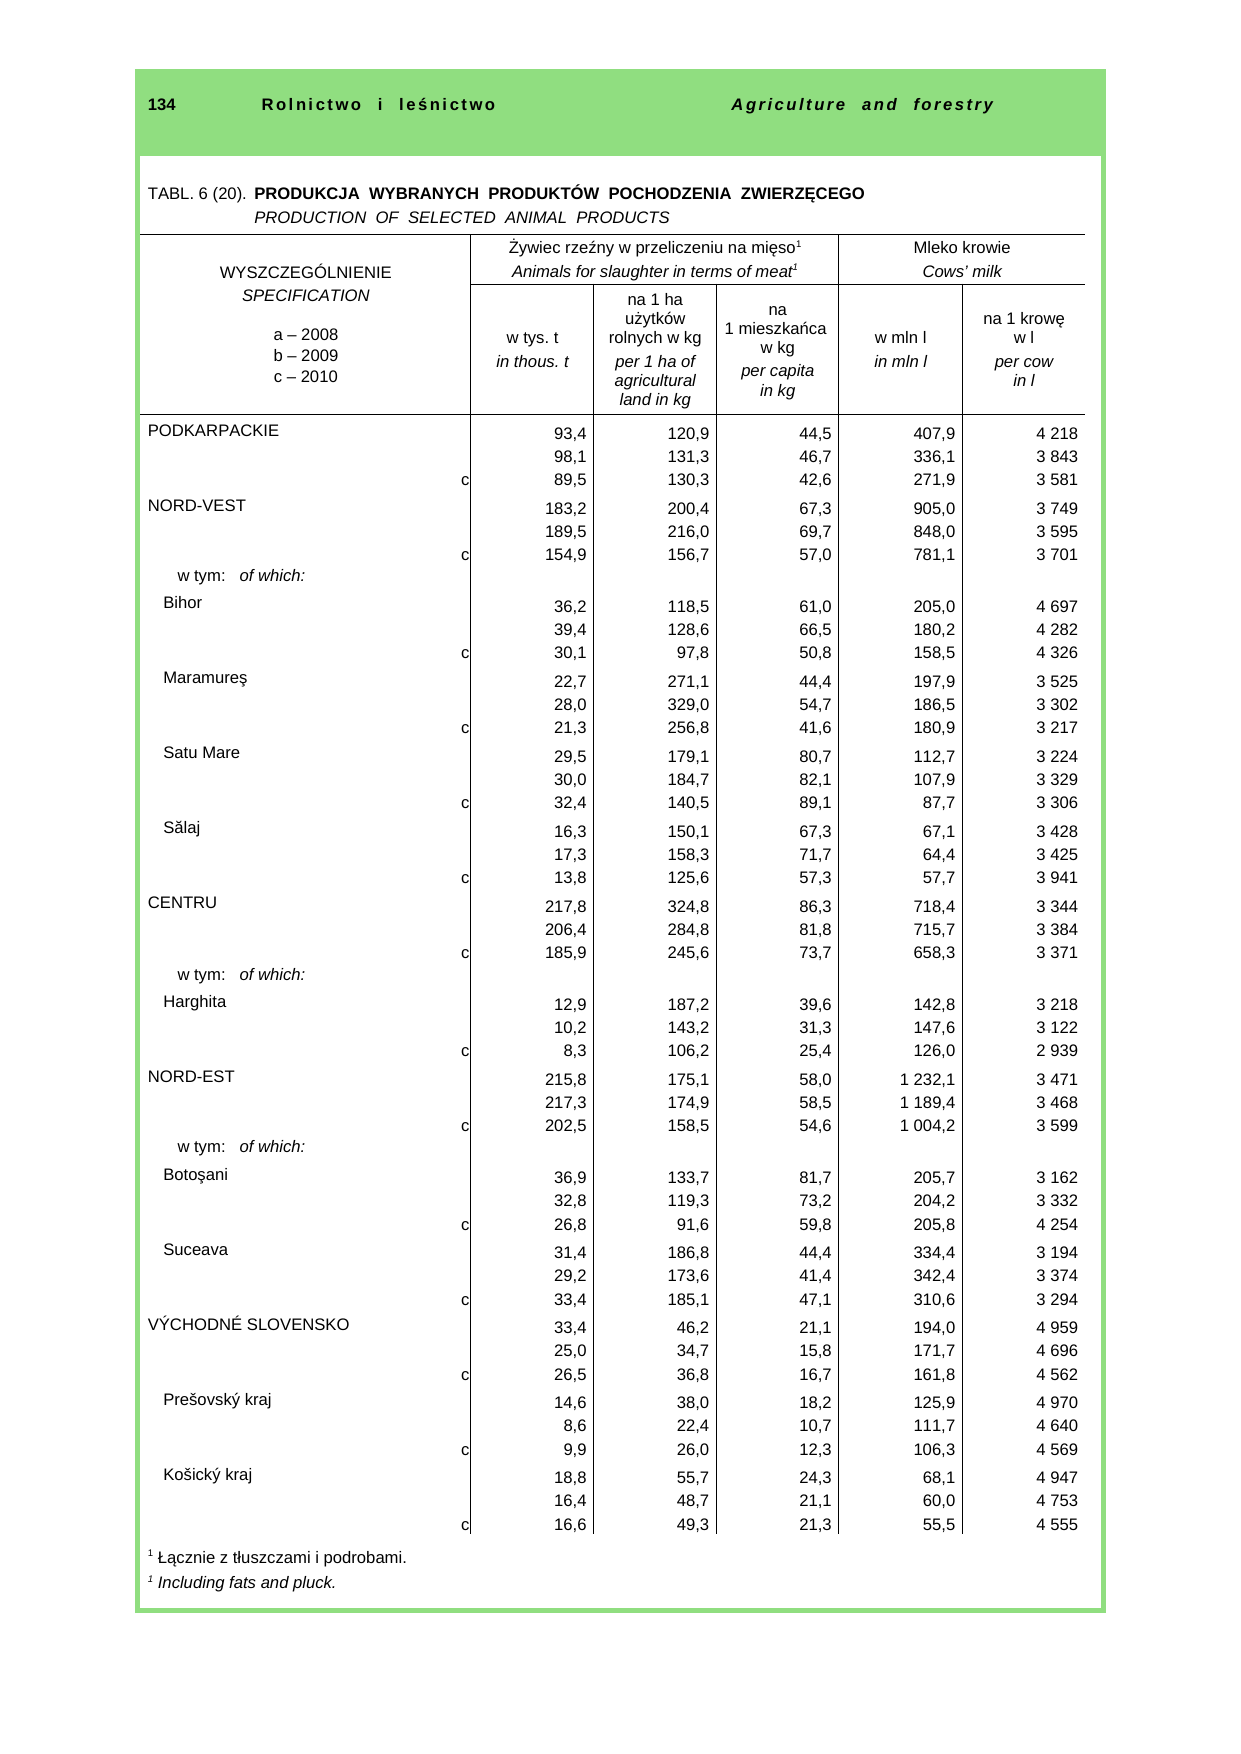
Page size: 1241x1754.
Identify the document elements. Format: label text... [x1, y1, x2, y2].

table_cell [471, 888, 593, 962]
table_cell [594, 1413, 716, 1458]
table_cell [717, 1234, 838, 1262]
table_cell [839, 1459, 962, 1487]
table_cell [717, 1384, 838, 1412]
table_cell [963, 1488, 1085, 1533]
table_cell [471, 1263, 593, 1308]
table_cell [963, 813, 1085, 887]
text 1 Łącznie z tłuszczami i podrobami. [148, 1540, 1098, 1569]
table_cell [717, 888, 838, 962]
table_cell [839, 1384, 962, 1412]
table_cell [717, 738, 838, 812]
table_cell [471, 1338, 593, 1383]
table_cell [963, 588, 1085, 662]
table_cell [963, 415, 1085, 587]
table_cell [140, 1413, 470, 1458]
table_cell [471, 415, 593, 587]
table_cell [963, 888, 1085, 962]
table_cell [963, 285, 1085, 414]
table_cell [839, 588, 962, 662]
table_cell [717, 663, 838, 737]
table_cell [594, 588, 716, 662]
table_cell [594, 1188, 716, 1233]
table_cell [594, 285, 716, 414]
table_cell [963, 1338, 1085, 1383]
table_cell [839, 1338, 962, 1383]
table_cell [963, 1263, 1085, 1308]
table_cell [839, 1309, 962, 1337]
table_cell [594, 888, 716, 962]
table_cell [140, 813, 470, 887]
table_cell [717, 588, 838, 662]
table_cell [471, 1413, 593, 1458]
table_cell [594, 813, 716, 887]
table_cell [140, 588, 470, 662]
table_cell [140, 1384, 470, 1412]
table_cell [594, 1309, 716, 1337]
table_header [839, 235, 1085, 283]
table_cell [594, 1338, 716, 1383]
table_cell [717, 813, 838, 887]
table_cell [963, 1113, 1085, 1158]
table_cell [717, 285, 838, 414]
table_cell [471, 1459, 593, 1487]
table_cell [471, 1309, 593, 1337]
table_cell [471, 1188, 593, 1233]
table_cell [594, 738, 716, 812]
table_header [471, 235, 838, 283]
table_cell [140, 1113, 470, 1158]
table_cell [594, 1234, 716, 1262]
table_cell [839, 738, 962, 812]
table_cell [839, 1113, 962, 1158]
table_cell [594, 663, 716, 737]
text TABL. 6 (20). PRODUKCJA WYBRANYCH PRODUKTÓW POCHODZENIA ZWIERZĘCEGO [148, 184, 1092, 203]
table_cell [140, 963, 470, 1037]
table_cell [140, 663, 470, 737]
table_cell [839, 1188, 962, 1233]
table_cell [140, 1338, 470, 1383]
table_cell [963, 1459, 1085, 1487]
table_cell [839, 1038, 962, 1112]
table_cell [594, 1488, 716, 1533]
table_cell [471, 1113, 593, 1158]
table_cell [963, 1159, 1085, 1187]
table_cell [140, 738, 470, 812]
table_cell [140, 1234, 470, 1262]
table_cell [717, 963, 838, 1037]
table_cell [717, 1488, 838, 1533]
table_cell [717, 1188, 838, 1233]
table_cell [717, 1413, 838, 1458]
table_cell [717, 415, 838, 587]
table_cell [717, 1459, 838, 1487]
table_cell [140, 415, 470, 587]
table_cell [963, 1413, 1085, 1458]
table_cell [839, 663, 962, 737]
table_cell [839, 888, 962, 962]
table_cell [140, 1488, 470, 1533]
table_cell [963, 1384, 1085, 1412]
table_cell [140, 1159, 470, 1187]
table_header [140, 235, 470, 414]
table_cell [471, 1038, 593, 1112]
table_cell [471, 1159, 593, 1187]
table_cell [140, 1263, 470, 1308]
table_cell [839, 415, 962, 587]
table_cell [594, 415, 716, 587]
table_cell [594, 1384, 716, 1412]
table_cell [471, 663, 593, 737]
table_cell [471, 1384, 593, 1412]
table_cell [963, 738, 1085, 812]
text PRODUCTION OF SELECTED ANIMAL PRODUCTS [148, 207, 1092, 228]
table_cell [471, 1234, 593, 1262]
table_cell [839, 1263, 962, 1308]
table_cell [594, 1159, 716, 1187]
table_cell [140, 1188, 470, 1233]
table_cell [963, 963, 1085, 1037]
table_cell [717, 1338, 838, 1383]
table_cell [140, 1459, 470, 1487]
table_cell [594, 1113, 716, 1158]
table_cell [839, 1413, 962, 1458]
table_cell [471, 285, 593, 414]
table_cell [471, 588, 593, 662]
text 1 Including fats and pluck. [148, 1573, 1098, 1592]
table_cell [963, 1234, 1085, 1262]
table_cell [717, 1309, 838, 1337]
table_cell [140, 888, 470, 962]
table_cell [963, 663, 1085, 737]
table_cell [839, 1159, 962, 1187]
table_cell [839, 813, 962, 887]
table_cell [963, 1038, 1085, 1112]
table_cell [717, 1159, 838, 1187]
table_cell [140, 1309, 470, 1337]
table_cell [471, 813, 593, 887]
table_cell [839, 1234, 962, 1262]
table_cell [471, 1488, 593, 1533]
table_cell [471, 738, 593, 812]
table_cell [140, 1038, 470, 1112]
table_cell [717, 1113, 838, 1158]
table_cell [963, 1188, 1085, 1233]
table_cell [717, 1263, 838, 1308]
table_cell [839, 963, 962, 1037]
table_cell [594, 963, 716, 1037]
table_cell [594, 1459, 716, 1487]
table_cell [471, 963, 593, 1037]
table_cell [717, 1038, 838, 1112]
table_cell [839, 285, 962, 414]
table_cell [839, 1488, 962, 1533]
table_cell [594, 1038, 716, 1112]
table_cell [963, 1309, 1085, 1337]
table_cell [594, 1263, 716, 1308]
